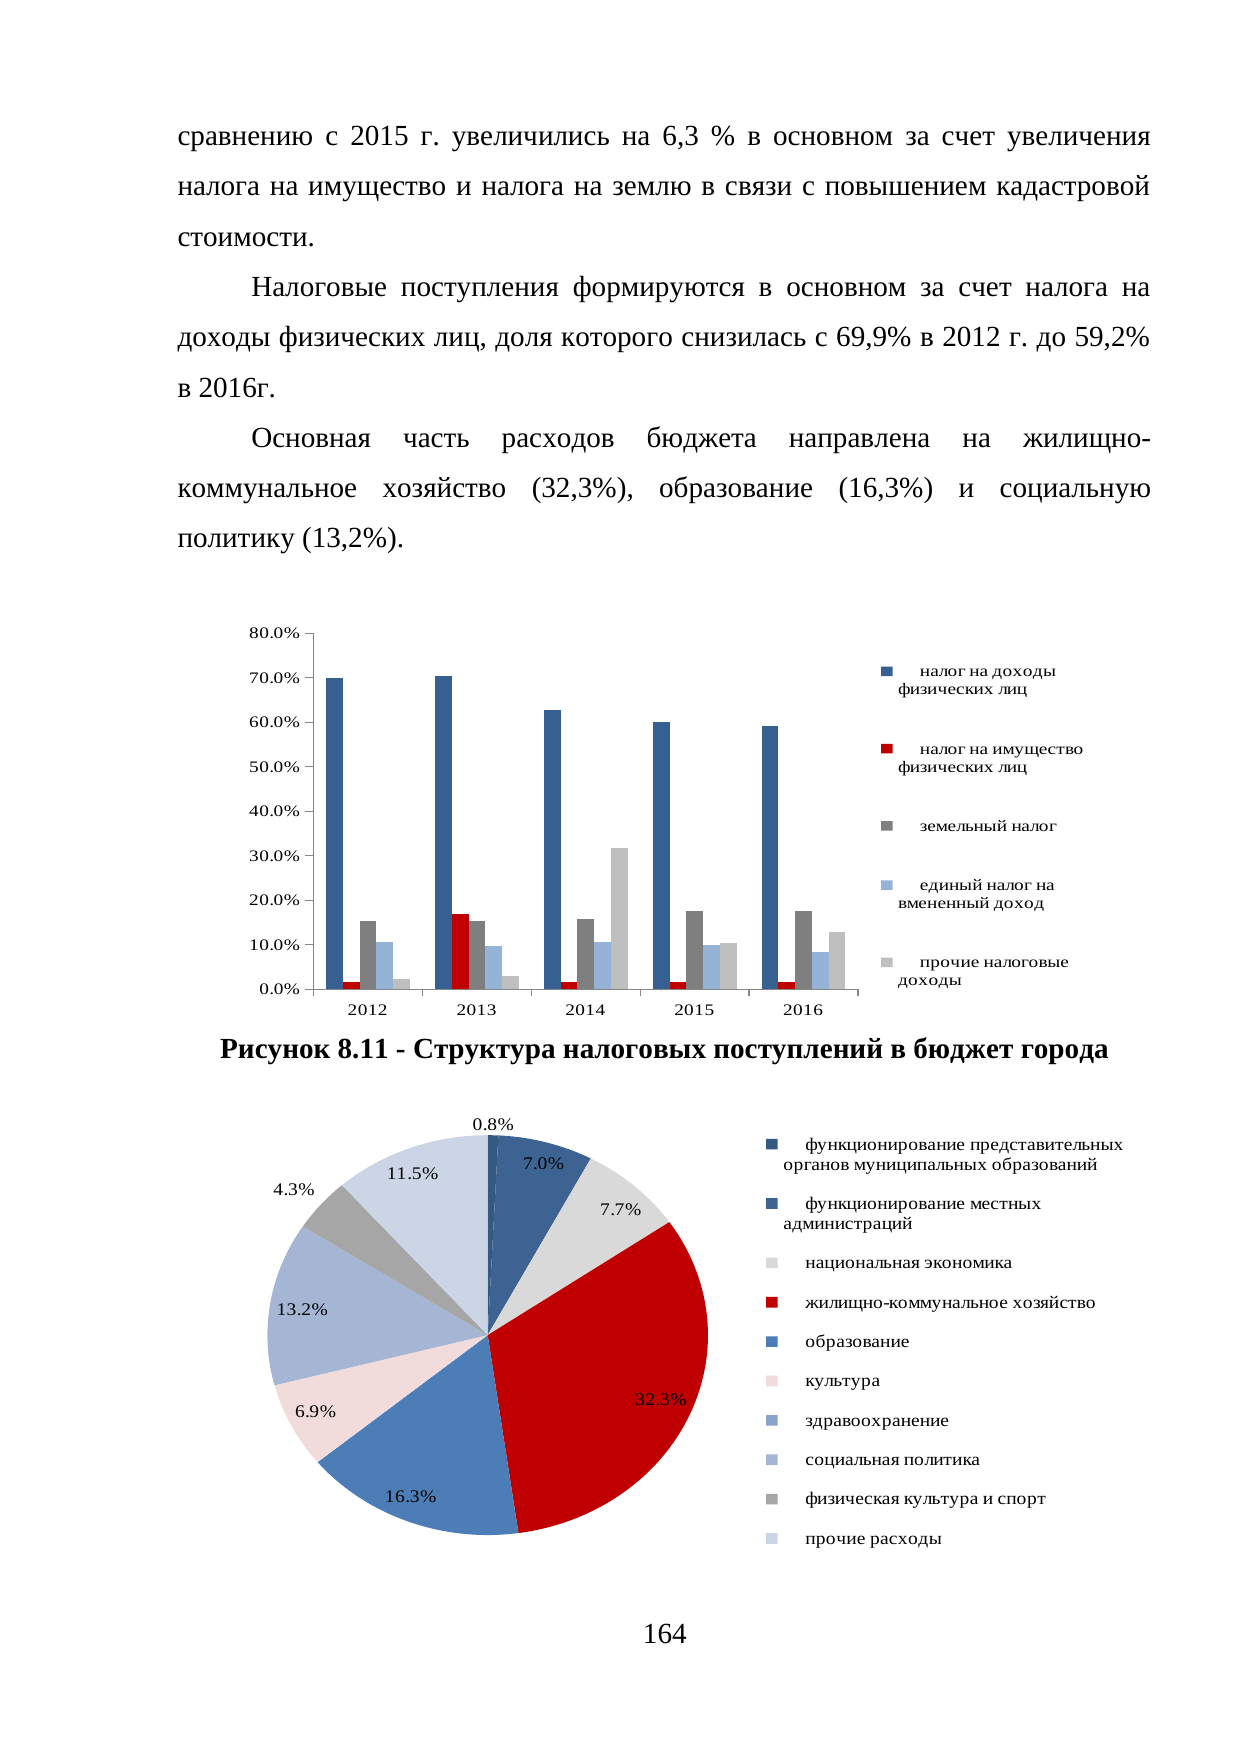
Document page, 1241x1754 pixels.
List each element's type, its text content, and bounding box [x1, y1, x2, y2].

text Налоговые поступления формируются в основном за счет налога на доходы физических лиц, доля которого снизилась с 69,9% в 2012 г. до 59,2% в 2016г. [177, 269, 1152, 403]
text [177, 118, 1152, 252]
text Рисунок 8.11 - Структура налоговых поступлений в бюджет города [177, 1031, 1152, 1064]
text Основная часть расходов бюджета направлена на жилищно-коммунальное хозяйство (32,3%), образование (16,3%) и социальную политику (13,2%). [177, 420, 1152, 554]
